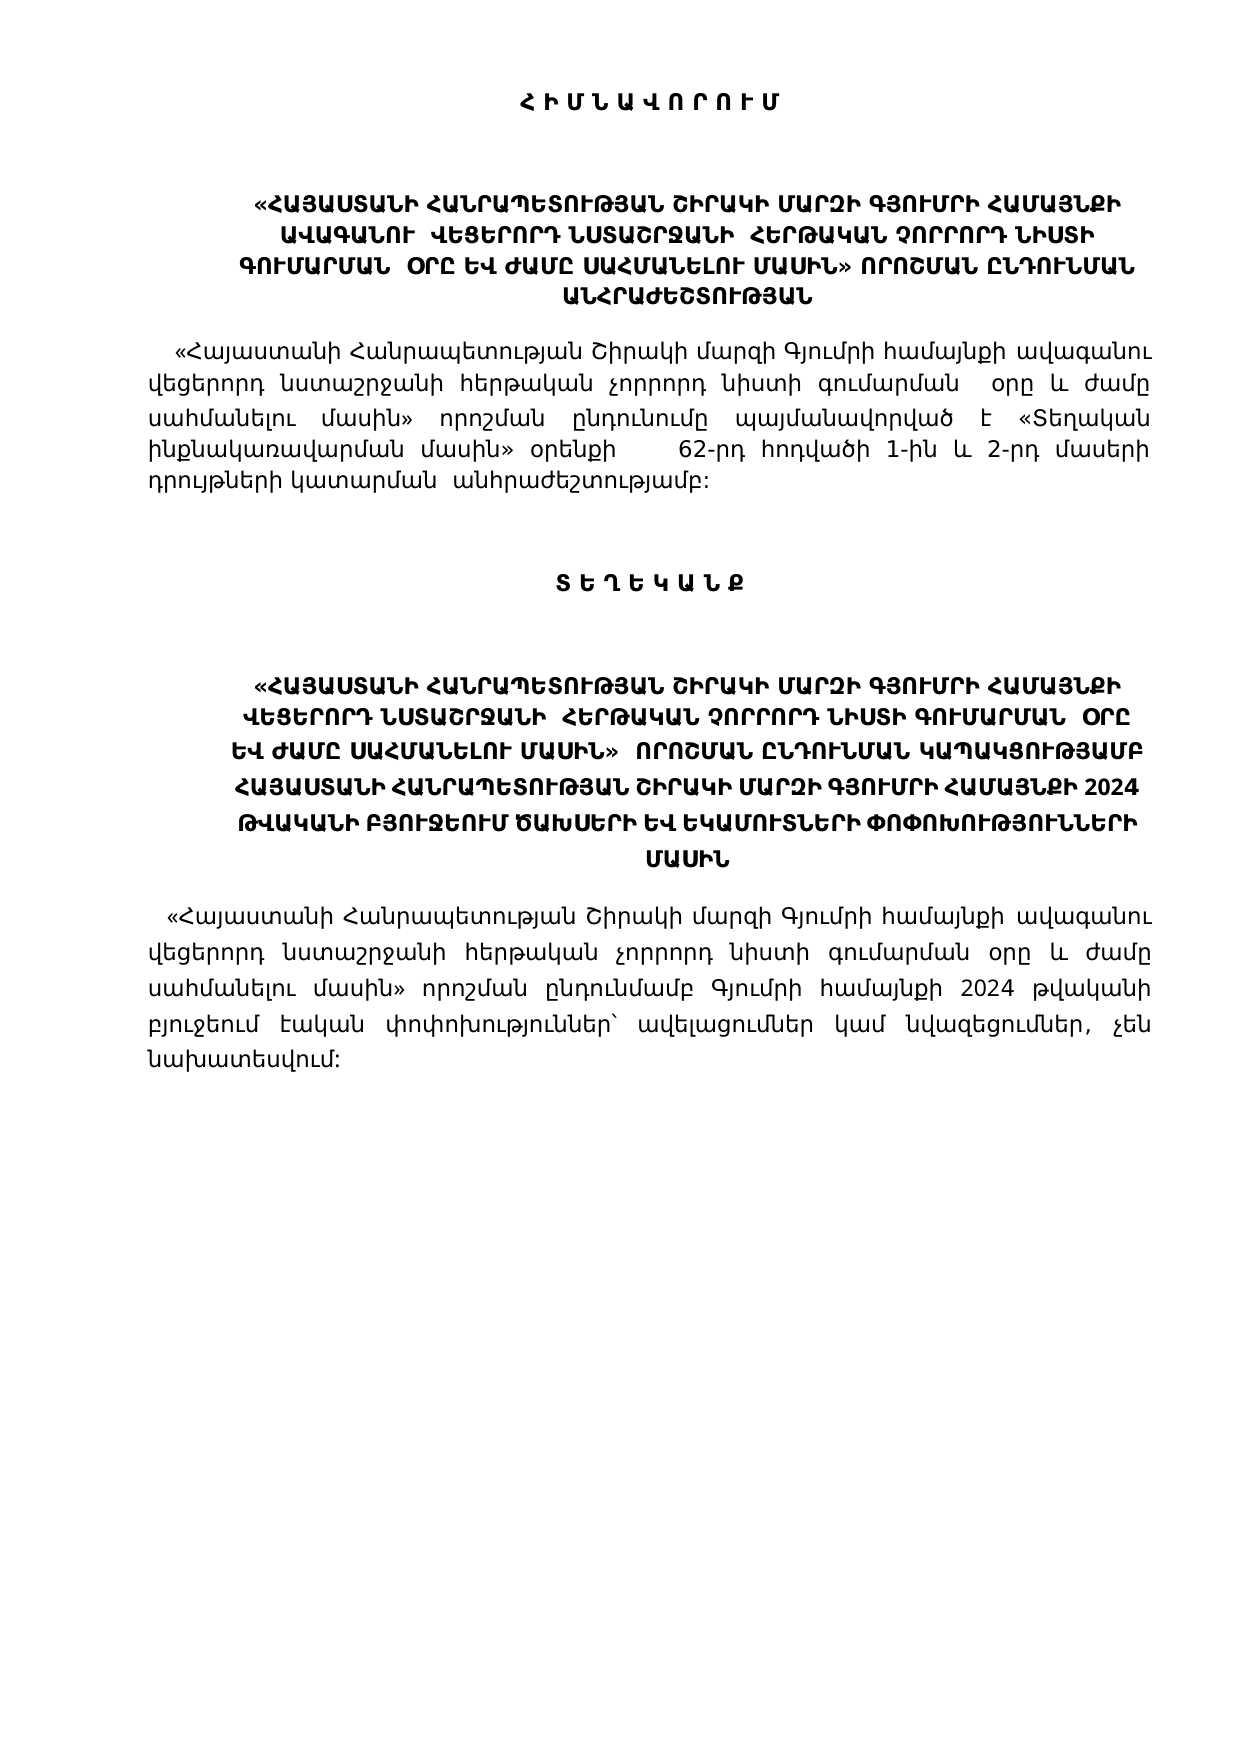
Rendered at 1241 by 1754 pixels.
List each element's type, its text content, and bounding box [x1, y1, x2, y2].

text Տ Ե Ղ Ե Կ Ա Ն Ք [148, 570, 1152, 597]
text «Հայաստանի Հանրապետության Շիրակի մարզի Գյումրի համայնքի ավագանու վեցերորդ նստաշրջանի հերթական չորրորդ նիստի գումարման օրը և ժամը սահմանելու մասին» որոշման ընդունումը պայմանավորված է «Տեղական ինքնակառավարման մասին» օրենքի 62-րդ հոդվածի 1-ին և 2-րդ մասերի դրույթների կատարման անհրաժեշտությամբ: [148, 335, 1152, 494]
text «Հայաստանի Հանրապետության Շիրակի մարզի Գյումրի համայնքի ավագանու վեցերորդ նստաշրջանի հերթական չորրորդ նիստի գումարման օրը և ժամը սահմանելու մասին» որոշման ընդունմամբ Գյումրի համայնքի 2024 թվականի բյուջեում էական փոփոխություններ՝ ավելացումներ կամ նվազեցումներ, չեն նախատեսվում: [148, 900, 1152, 1075]
list «ՀԱՅԱՍՏԱՆԻ ՀԱՆՐԱՊԵՏՈՒԹՅԱՆ ՇԻՐԱԿԻ ՄԱՐԶԻ ԳՅՈՒՄՐԻ ՀԱՄԱՅՆՔԻ ՎԵՑԵՐՈՐԴ ՆՍՏԱՇՐՋԱՆԻ ՀԵՐԹԱԿԱՆ ՉՈՐՐՈՐԴ ՆԻՍՏԻ ԳՈՒՄԱՐՄԱՆ ՕՐԸ ԵՎ ԺԱՄԸ ՍԱՀՄԱՆԵԼՈՒ ՄԱՍԻՆ» ՈՐՈՇՄԱՆ ԸՆԴՈՒՆՄԱՆ ԿԱՊԱԿՑՈՒԹՅԱՄԲ ՀԱՅԱՍՏԱՆԻ ՀԱՆՐԱՊԵՏՈՒԹՅԱՆ ՇԻՐԱԿԻ ՄԱՐԶԻ ԳՅՈՒՄՐԻ ՀԱՄԱՅՆՔԻ 2024 ԹՎԱԿԱՆԻ ԲՅՈՒՋԵՈՒՄ ԾԱԽՍԵՐԻ ԵՎ ԵԿԱՄՈՒՏՆԵՐԻ ՓՈՓՈԽՈՒԹՅՈՒՆՆԵՐԻ ՄԱՍԻՆ [223, 673, 1152, 874]
text Հ Ի Մ Ն Ա Վ Ո Ր Ո Ւ Մ [148, 89, 1152, 115]
list «ՀԱՅԱՍՏԱՆԻ ՀԱՆՐԱՊԵՏՈՒԹՅԱՆ ՇԻՐԱԿԻ ՄԱՐԶԻ ԳՅՈՒՄՐԻ ՀԱՄԱՅՆՔԻ ԱՎԱԳԱՆՈՒ ՎԵՑԵՐՈՐԴ ՆՍՏԱՇՐՋԱՆԻ ՀԵՐԹԱԿԱՆ ՉՈՐՐՈՐԴ ՆԻՍՏԻ ԳՈՒՄԱՐՄԱՆ ՕՐԸ ԵՎ ԺԱՄԸ ՍԱՀՄԱՆԵԼՈՒ ՄԱՍԻՆ» ՈՐՈՇՄԱՆ ԸՆԴՈՒՆՄԱՆ ԱՆՀՐԱԺԵՇՏՈՒԹՅԱՆ [223, 192, 1152, 310]
